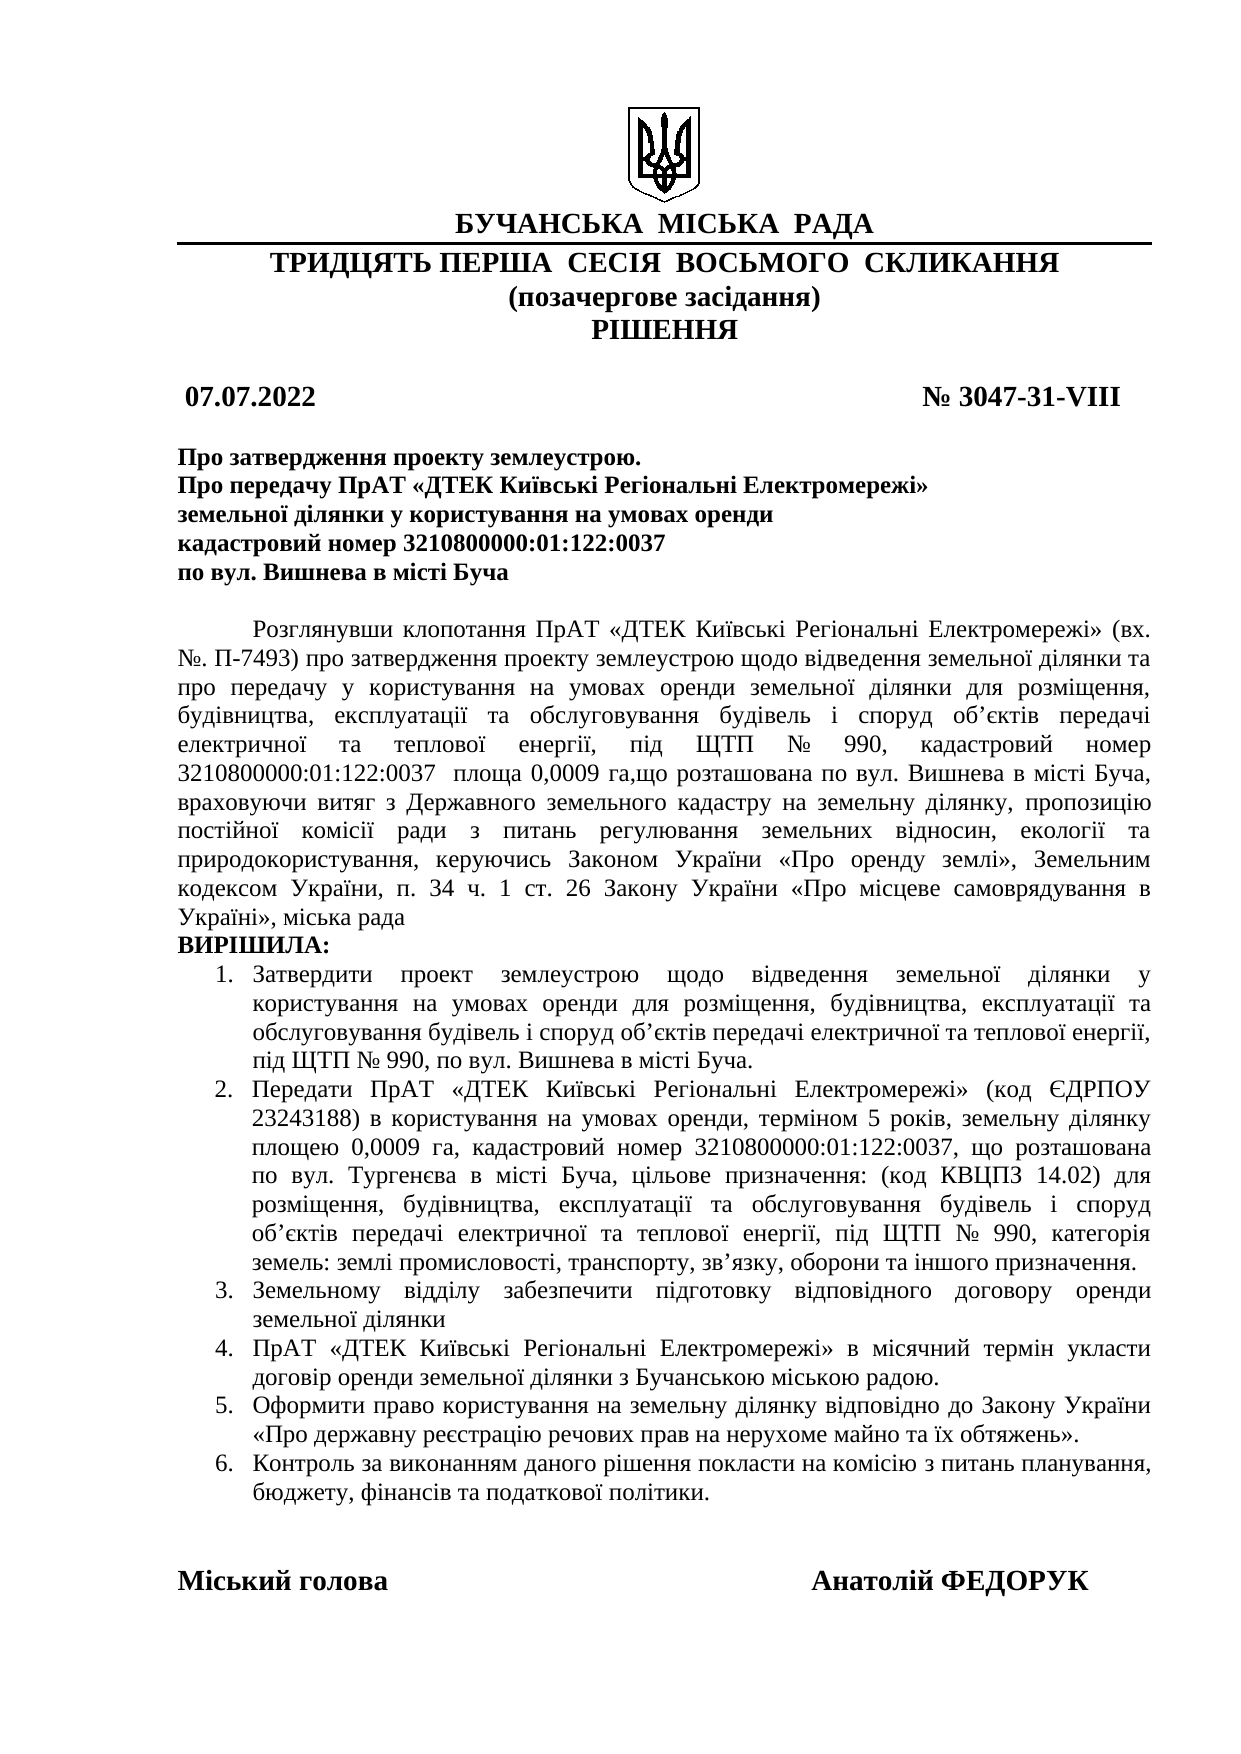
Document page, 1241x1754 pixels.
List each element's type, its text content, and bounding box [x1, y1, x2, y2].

list Передати ПрАТ «ДТЕК Київські Регіональні Електромережі» (код ЄДРПОУ 23243188) в користування на умовах оренди, терміном 5 років, земельну ділянку площею 0,0009 га, кадастровий номер 3210800000:01:122:0037, що розташована по вул. Тургенєва в місті Буча, цільове призначення: (код КВЦПЗ 14.02) для розміщення, будівництва, експлуатації та обслуговування будівель і споруд об’єктів передачі електричної та теплової енергії, під ЩТП № 990, категорія земель: землі промисловості, транспорту, зв’язку, оборони та іншого призначення. [214, 1074, 1152, 1276]
list Земельному відділу забезпечити підготовку відповідного договору оренди земельної ділянки [215, 1276, 1152, 1333]
text земельної ділянки у користування на умовах оренди [177, 499, 1152, 528]
text по вул. Вишнева в місті Буча [177, 557, 1152, 586]
text Міський голова Анатолій ФЕДОРУК [177, 1563, 1152, 1597]
list Затвердити проект землеустрою щодо відведення земельної ділянки у користування на умовах оренди для розміщення, будівництва, експлуатації та обслуговування будівель і споруд об’єктів передачі електричної та теплової енергії, під ЩТП № 990, по вул. Вишнева в місті Буча. [215, 959, 1152, 1074]
text ВИРІШИЛА: [177, 931, 1152, 959]
list Оформити право користування на земельну ділянку відповідно до Закону України «Про державну реєстрацію речових прав на нерухоме майно та їх обтяжень». [215, 1391, 1152, 1448]
text (позачергове засідання) [177, 279, 1152, 312]
text ТРИДЦЯТЬ ПЕРША СЕСІЯ ВОСЬМОГО СКЛИКАННЯ [177, 245, 1152, 279]
list Контроль за виконанням даного рішення покласти на комісію з питань планування, бюджету, фінансів та податкової політики. [215, 1448, 1152, 1506]
text Про передачу ПрАТ «ДТЕК Київські Регіональні Електромережі» [177, 471, 1152, 499]
text Розглянувши клопотання ПрАТ «ДТЕК Київські Регіональні Електромережі» (вх. №. П-7493) про затвердження проекту землеустрою щодо відведення земельної ділянки та про передачу у користування на умовах оренди земельної ділянки для розміщення, будівництва, експлуатації та обслуговування будівель і споруд об’єктів передачі електричної та теплової енергії, під ЩТП № 990, кадастровий номер 3210800000:01:122:0037 площа 0,0009 га,що розташована по вул. Вишнева в місті Буча, враховуючи витяг з Державного земельного кадастру на земельну ділянку, пропозицію постійної комісії ради з питань регулювання земельних відносин, екології та природокористування, керуючись Законом України «Про оренду землі», Земельним кодексом України, п. 34 ч. 1 ст. 26 Закону України «Про місцеве самоврядування в Україні», міська рада [177, 614, 1152, 931]
list ПрАТ «ДТЕК Київські Регіональні Електромережі» в місячний термін укласти договір оренди земельної ділянки з Бучанською міською радою. [215, 1333, 1152, 1391]
text 07.07.2022 № 3047-31-VІІІ [177, 379, 1152, 413]
text РІШЕННЯ [177, 312, 1152, 346]
text кадастровий номер 3210800000:01:122:0037 [177, 528, 1152, 557]
text Про затвердження проекту землеустрою. [177, 442, 1152, 471]
text БУЧАНСЬКА МІСЬКА РАДА [177, 207, 1152, 242]
